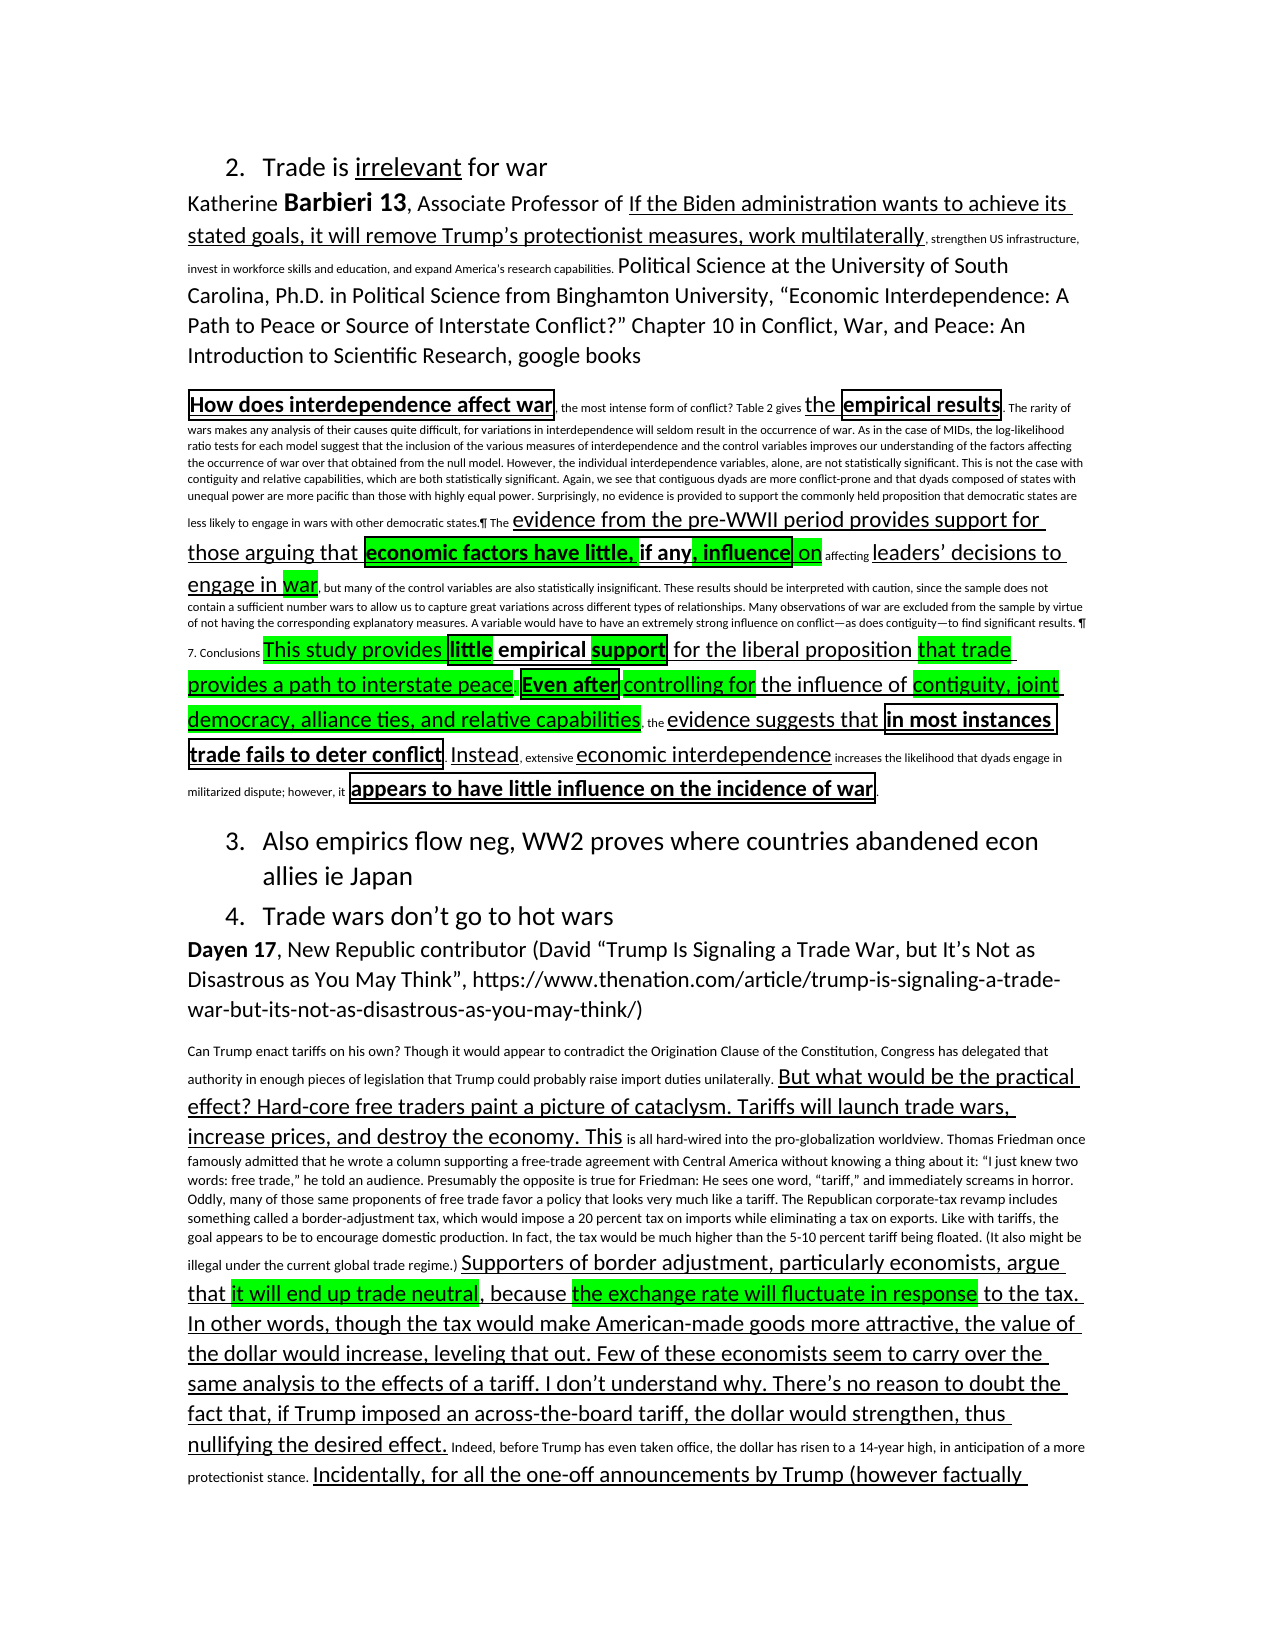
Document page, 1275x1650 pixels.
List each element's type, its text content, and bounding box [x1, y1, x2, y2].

subtitle Trade wars don’t go to hot wars [225, 899, 1087, 932]
subtitle Also empirics flow neg, WW2 proves where countries abandened econ allies ie Japan [225, 824, 1087, 892]
text Katherine Barbieri 13, Associate Professor of If the Biden administration wants to achieve its stated goals, it will remove Trump’s protectionist measures, work multilaterally, strengthen US infrastructure, invest in workforce skills and education, and expand America’s research capabilities. Political Science at the University of South Carolina, Ph.D. in Political Science from Binghamton University, “Economic Interdependence: A Path to Peace or Source of Interstate Conflict?” Chapter 10 in Conflict, War, and Peace: An Introduction to Scientific Research, google books [187, 186, 1087, 370]
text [187, 1042, 1087, 1488]
text Dayen 17, New Republic contributor (David “Trump Is Signaling a Trade War, but It’s Not as Disastrous as You May Think”, https://www.thenation.com/article/trump-is-signaling-a-trade-war-but-its-not-as-disastrous-as-you-may-think/) [187, 935, 1087, 1023]
text How does interdependence affect war, the most intense form of conflict? Table 2 gives the empirical results. The rarity of wars makes any analysis of their causes quite difficult, for variations in interdependence will seldom result in the occurrence of war. As in the case of MIDs, the log-likelihood ratio tests for each model suggest that the inclusion of the various measures of interdependence and the control variables improves our understanding of the factors affecting the occurrence of war over that obtained from the null model. However, the individual interdependence variables, alone, are not statistically significant. This is not the case with contiguity and relative capabilities, which are both statistically significant. Again, we see that contiguous dyads are more conflict-prone and that dyads composed of states with unequal power are more pacific than those with highly equal power. Surprisingly, no evidence is provided to support the commonly held proposition that democratic states are less likely to engage in wars with other democratic states.¶ The evidence from the pre-WWII period provides support for those arguing that economic factors have little, if any, influence on affecting leaders’ decisions to engage in war, but many of the control variables are also statistically insignificant. These results should be interpreted with caution, since the sample does not contain a sufficient number wars to allow us to capture great variations across different types of relationships. Many observations of war are excluded from the sample by virtue of not having the corresponding explanatory measures. A variable would have to have an extremely strong influence on conflict—as does contiguity—to find significant results. ¶ 7. Conclusions This study provides little empirical support for the liberal proposition that trade provides a path to interstate peace. Even after controlling for the influence of contiguity, joint democracy, alliance ties, and relative capabilities, the evidence suggests that in most instances trade fails to deter conflict. Instead, extensive economic interdependence increases the likelihood that dyads engage in militarized dispute; however, it appears to have little influence on the incidence of war. [187, 388, 1087, 804]
subtitle Trade is irrelevant for war [225, 150, 1087, 183]
